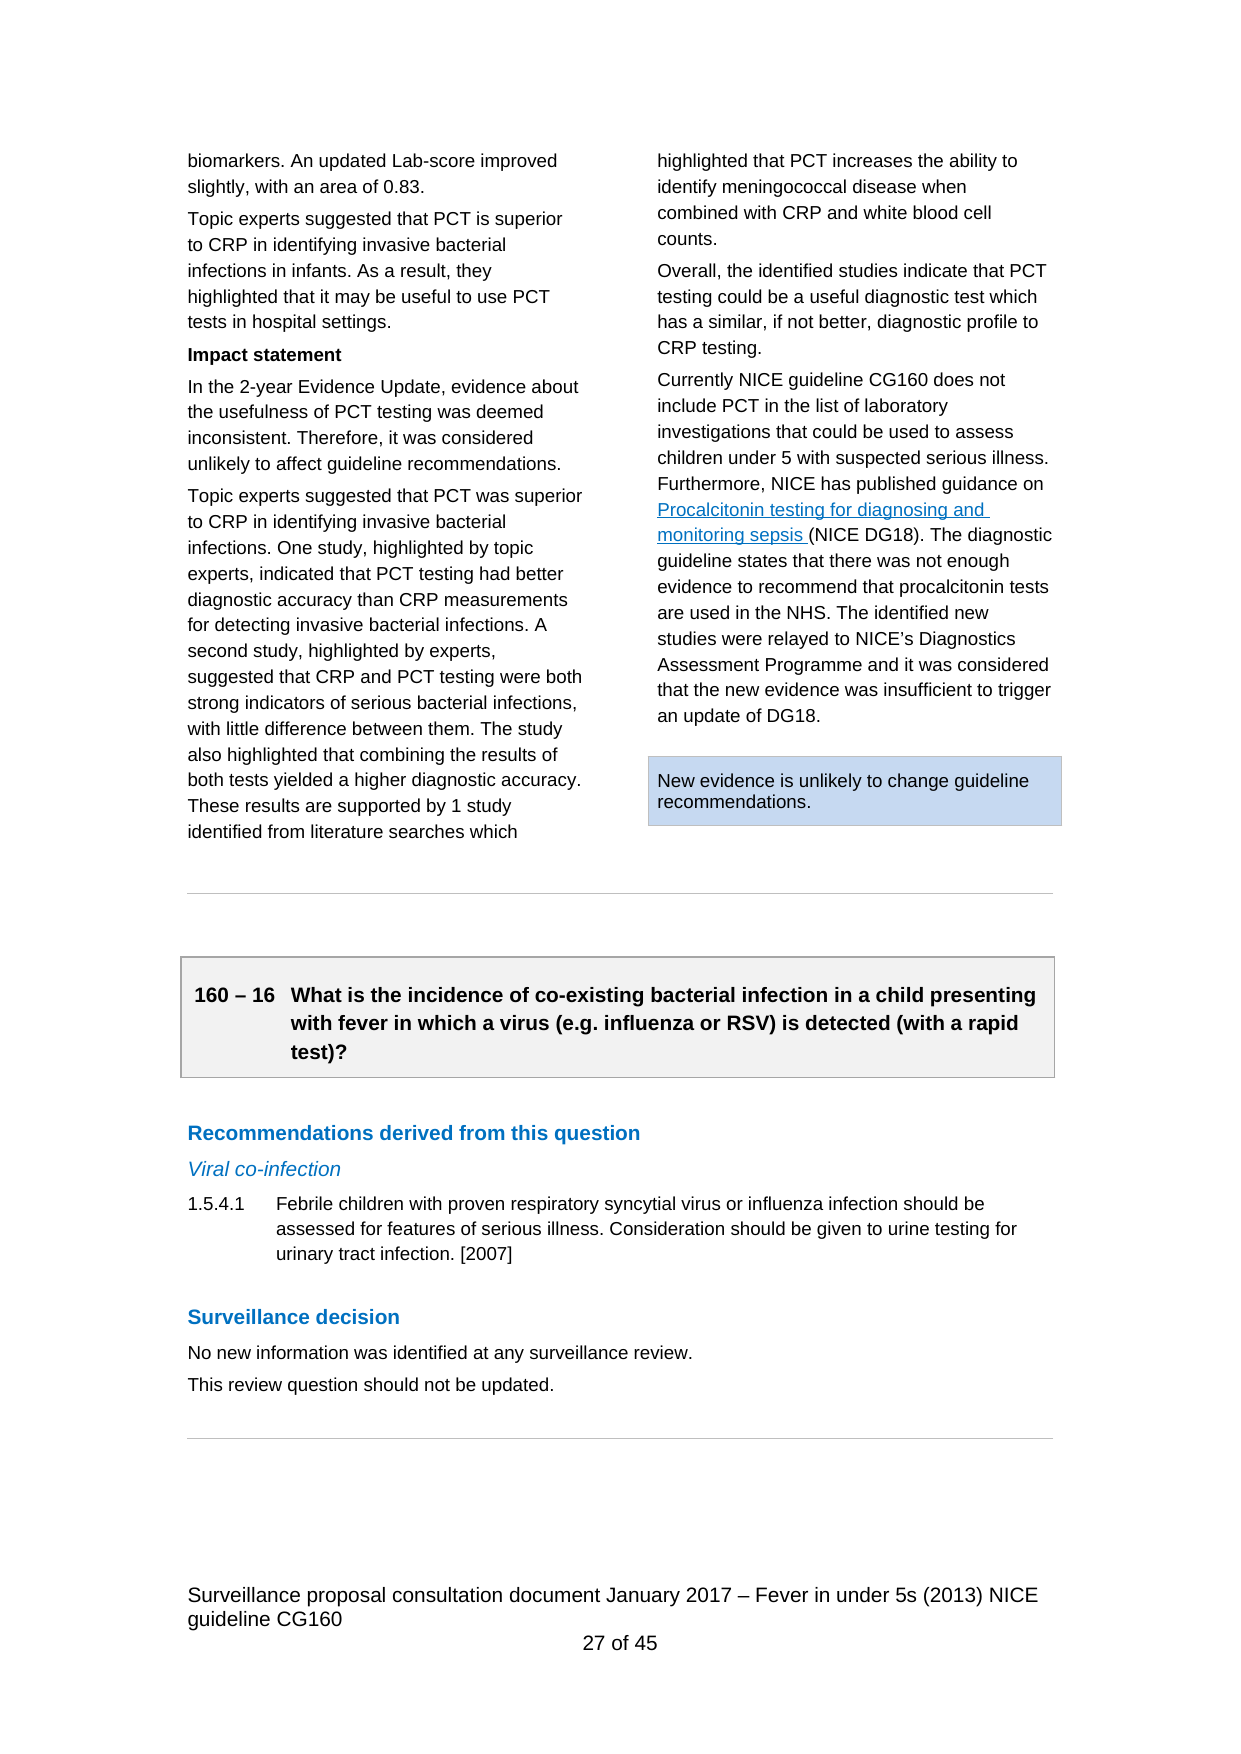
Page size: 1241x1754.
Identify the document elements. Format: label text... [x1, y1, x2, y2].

text Surveillance decision [187, 1305, 1053, 1329]
text Viral co-infection [187, 1157, 1053, 1181]
text 1.5.4.1 Febrile children with proven respiratory syncytial virus or influenza infection should be assessed for features of serious illness. Consideration should be given to urine testing for urinary tract infection. [2007] [187, 1193, 1053, 1264]
text Topic experts suggested that PCT was superior to CRP in identifying invasive bacterial infections. One study, highlighted by topic experts, indicated that PCT testing had better diagnostic accuracy than CRP measurements for detecting invasive bacterial infections. A second study, highlighted by experts, suggested that CRP and PCT testing were both strong indicators of serious bacterial infections, with little difference between them. The study also highlighted that combining the results of both tests yielded a higher diagnostic accuracy. These results are supported by 1 study identified from literature searches which highlighted that PCT increases the ability to identify meningococcal disease when combined with CRP and white blood cell counts. [187, 485, 583, 842]
text New evidence is unlikely to change guideline recommendations. [649, 757, 1061, 825]
text In the 2-year Evidence Update, evidence about the usefulness of PCT testing was deemed inconsistent. Therefore, it was considered unlikely to affect guideline recommendations. [187, 375, 583, 474]
text Impact statement [187, 343, 583, 365]
text Currently NICE guideline CG160 does not include PCT in the list of laboratory investigations that could be used to assess children under 5 with suspected serious illness. Furthermore, NICE has published guidance on Procalcitonin testing for diagnosing and monitoring sepsis (NICE DG18). The diagnostic guideline states that there was not enough evidence to recommend that procalcitonin tests are used in the NHS. The identified new studies were relayed to NICE’s Diagnostics Assessment Programme and it was considered that the new evidence was insufficient to trigger an update of DG18. [657, 369, 1053, 727]
text Overall, the identified studies indicate that PCT testing could be a useful diagnostic test which has a similar, if not better, diagnostic profile to CRP testing. [657, 259, 1053, 359]
text No new information was identified at any surveillance review. [187, 1342, 1053, 1363]
list What is the incidence of co-existing bacterial infection in a child presenting with fever in which a virus (e.g. influenza or RSV) is detected (with a rapid test)? [182, 958, 1054, 1077]
text Topic experts suggested that PCT is superior to CRP in identifying invasive bacterial infections in infants. As a result, they highlighted that it may be useful to use PCT tests in hospital settings. [187, 208, 583, 333]
text Recommendations derived from this question [187, 1120, 1053, 1144]
text This review question should not be updated. [187, 1374, 1053, 1395]
